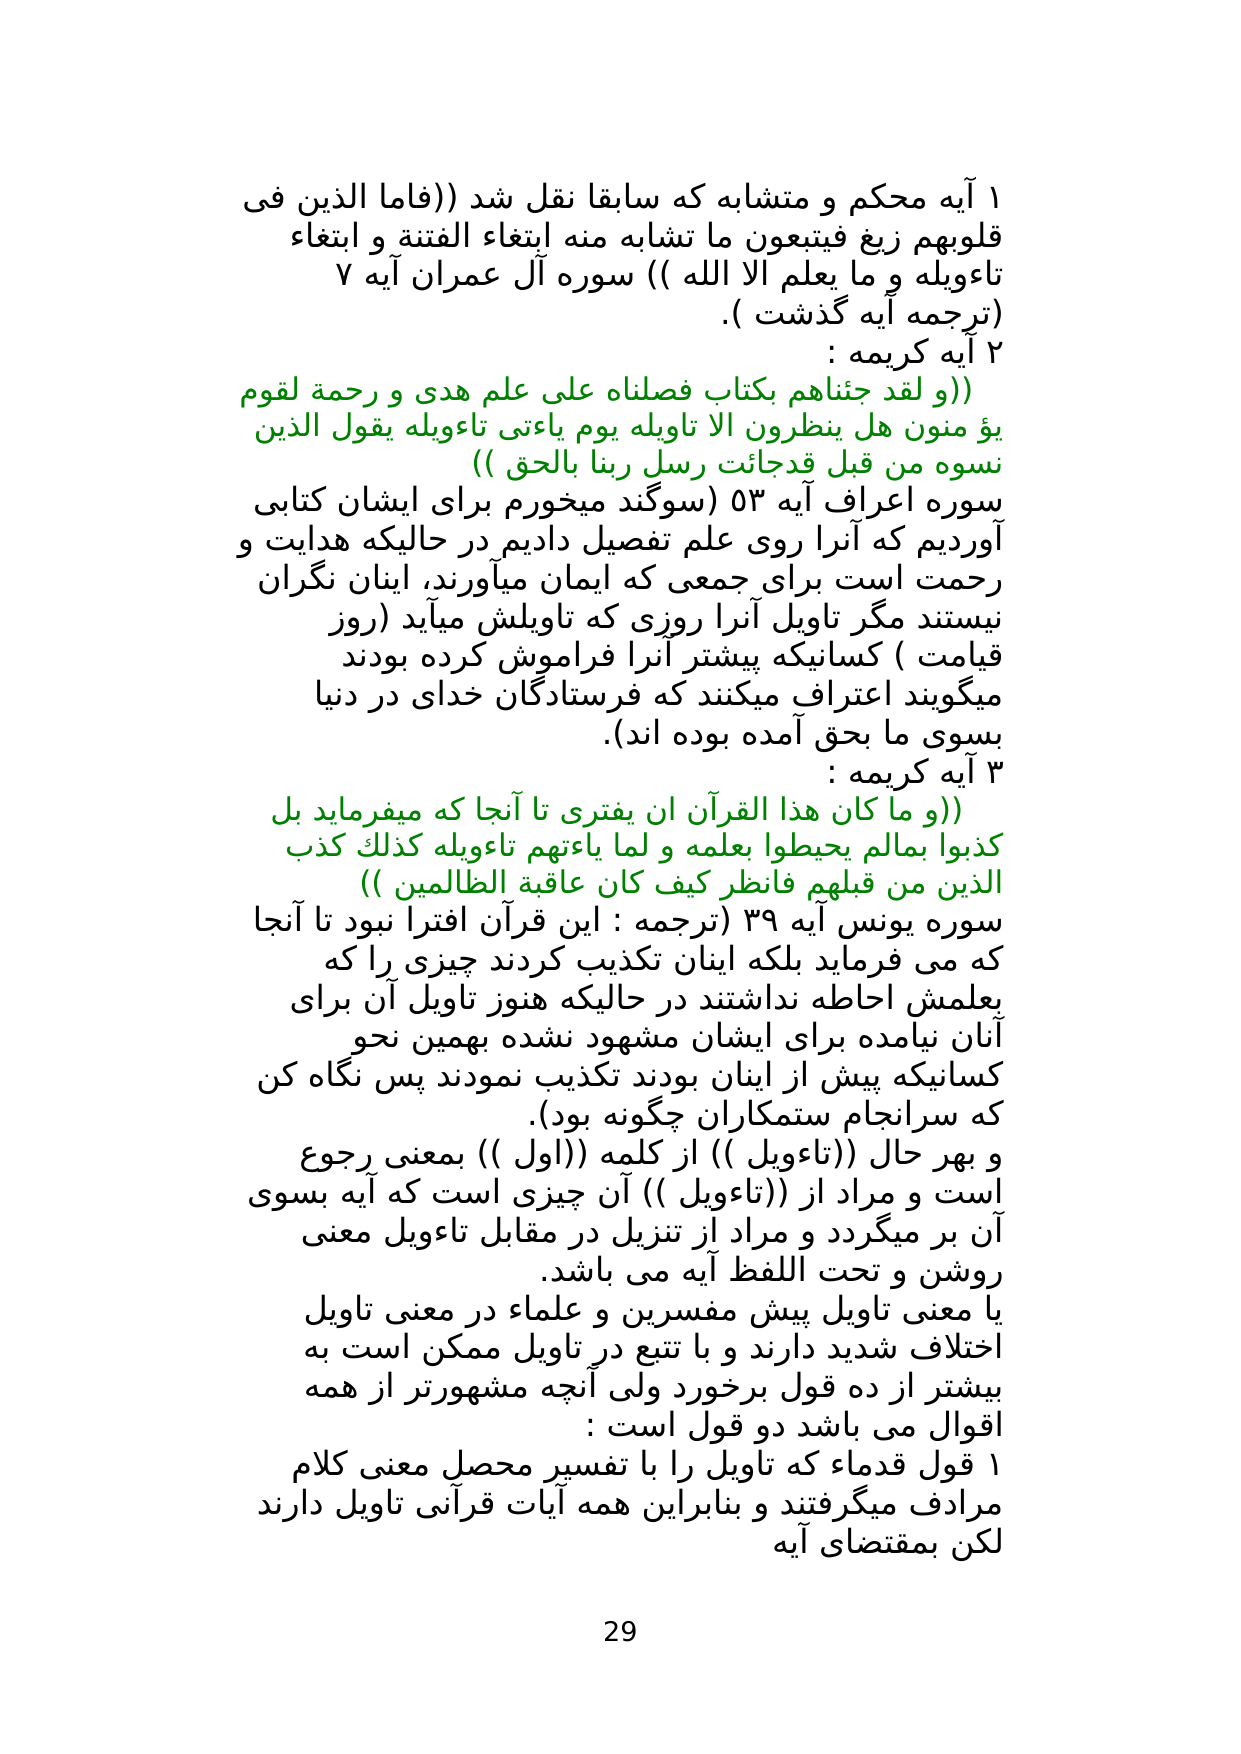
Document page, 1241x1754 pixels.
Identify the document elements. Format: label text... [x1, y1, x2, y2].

text و بهر حال ((تاءويل )) از كلمه ((اول )) بمعنى رجوع است و مراد از ((تاءويل )) آن چيزى است كه آيه بسوى آن بر ميگردد و مراد از تنزيل در مقابل تاءويل معنى روشن و تحت اللفظ آيه مى باشد. [236, 1133, 1004, 1289]
text ٢ آيه كريمه : [236, 333, 1004, 371]
text يا معنى تاويل پيش مفسرين و علماء در معنى تاويل اختلاف شديد دارند و با تتبع در تاويل ممكن است به بيشتر از ده قول برخورد ولى آنچه مشهورتر از همه اقوال مى باشد دو قول است : [236, 1289, 1004, 1444]
text ٣ آيه كريمه : [236, 752, 1004, 791]
text سوره يونس آيه ٣٩ (ترجمه : اين قرآن افترا نبود تا آنجا كه مى فرمايد بلكه اينان تكذيب كردند چيزى را كه بعلمش احاطه نداشتند در حاليكه هنوز تاويل آن براى آنان نيامده براى ايشان مشهود نشده بهمين نحو كسانيكه پيش از اينان بودند تكذيب نمودند پس نگاه كن كه سرانجام ستمكاران چگونه بود). [236, 900, 1004, 1133]
text ١ آيه محكم و متشابه كه سابقا نقل شد ((فاما الذين فى قلوبهم زيغ فيتبعون ما تشابه منه ابتغاء الفتنة و ابتغاء تاءويله و ما يعلم الا الله )) سوره آل عمران آيه ٧ (ترجمه آيه گذشت ). [236, 177, 1004, 333]
text ١ قول قدماء كه تاويل را با تفسير محصل معنى كلام مرادف ميگرفتند و بنابراين همه آيات قرآنى تاويل دارند لكن بمقتضاى آيه [236, 1444, 1004, 1561]
text سوره اعراف آيه ٥٣ (سوگند ميخورم براى ايشان كتابى آورديم كه آنرا روى علم تفصيل داديم در حاليكه هدايت و رحمت است براى جمعى كه ايمان ميآورند، اينان نگران نيستند مگر تاويل آنرا روزى كه تاويلش ميآيد (روز قيامت ) كسانيكه پيشتر آنرا فراموش كرده بودند ميگويند اعتراف ميكنند كه فرستادگان خداى در دنيا بسوى ما بحق آمده بوده اند). [236, 481, 1004, 752]
text ((و ما كان هذا القرآن ان يفترى تا آنجا كه ميفرمايد بل كذبوا بمالم يحيطوا بعلمه و لما ياءتهم تاءويله كذلك كذب الذين من قبلهم فانظر كيف كان عاقبة الظالمين )) [236, 791, 1004, 900]
text ((و لقد جئناهم بكتاب فصلناه على علم هدى و رحمة لقوم يؤ منون هل ينظرون الا تاويله يوم ياءتى تاءويله يقول الذين نسوه من قبل قدجائت رسل ربنا بالحق )) [236, 371, 1004, 481]
